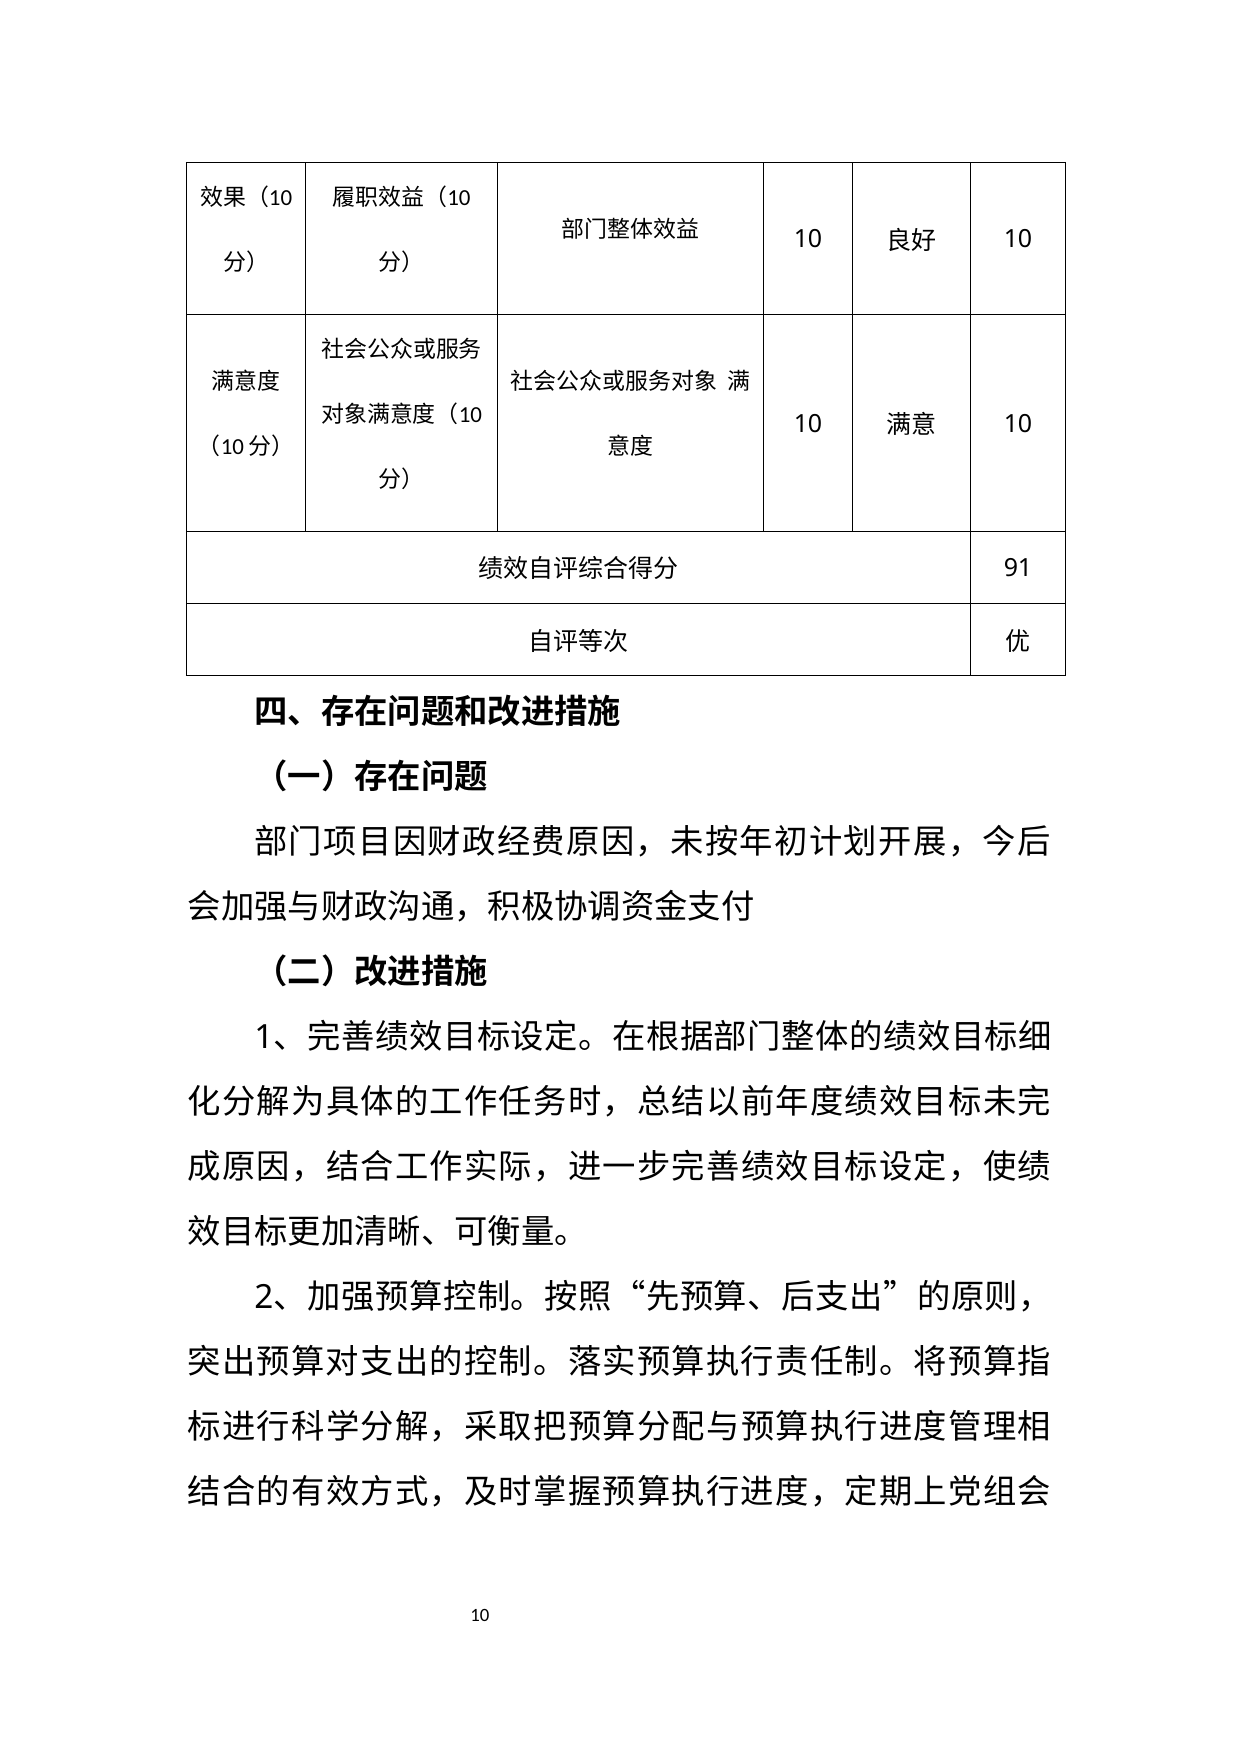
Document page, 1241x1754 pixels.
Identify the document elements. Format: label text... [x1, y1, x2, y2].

text （二）改进措施 [187, 936, 1053, 1001]
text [187, 1261, 1053, 1521]
table_cell 91 [971, 532, 1065, 602]
table_cell 效果（10分） [187, 163, 305, 314]
text （一）存在问题 [187, 741, 1053, 806]
table_cell 自评等次 [187, 604, 970, 675]
text 部门项目因财政经费原因，未按年初计划开展，今后会加强与财政沟通，积极协调资金支付 [187, 806, 1053, 936]
table_cell 10 [764, 163, 852, 314]
text 1、完善绩效目标设定。在根据部门整体的绩效目标细化分解为具体的工作任务时，总结以前年度绩效目标未完成原因，结合工作实际，进一步完善绩效目标设定，使绩效目标更加清晰、可衡量。 [187, 1001, 1053, 1261]
table_cell 满意 [853, 315, 970, 531]
table_cell 社会公众或服务对象 满意度 [498, 315, 763, 531]
table_cell 良好 [853, 163, 970, 314]
table_cell 10 [764, 315, 852, 531]
table_cell 社会公众或服务对象满意度（10分） [306, 315, 497, 531]
table_cell 履职效益（10分） [306, 163, 497, 314]
table_cell 10 [971, 163, 1065, 314]
text 四、存在问题和改进措施 [187, 676, 1053, 741]
table_cell 满意度（10分） [187, 315, 305, 531]
table_cell 优 [971, 604, 1065, 675]
table_cell 10 [971, 315, 1065, 531]
table_cell 部门整体效益 [498, 163, 763, 314]
table_cell 绩效自评综合得分 [187, 532, 970, 602]
